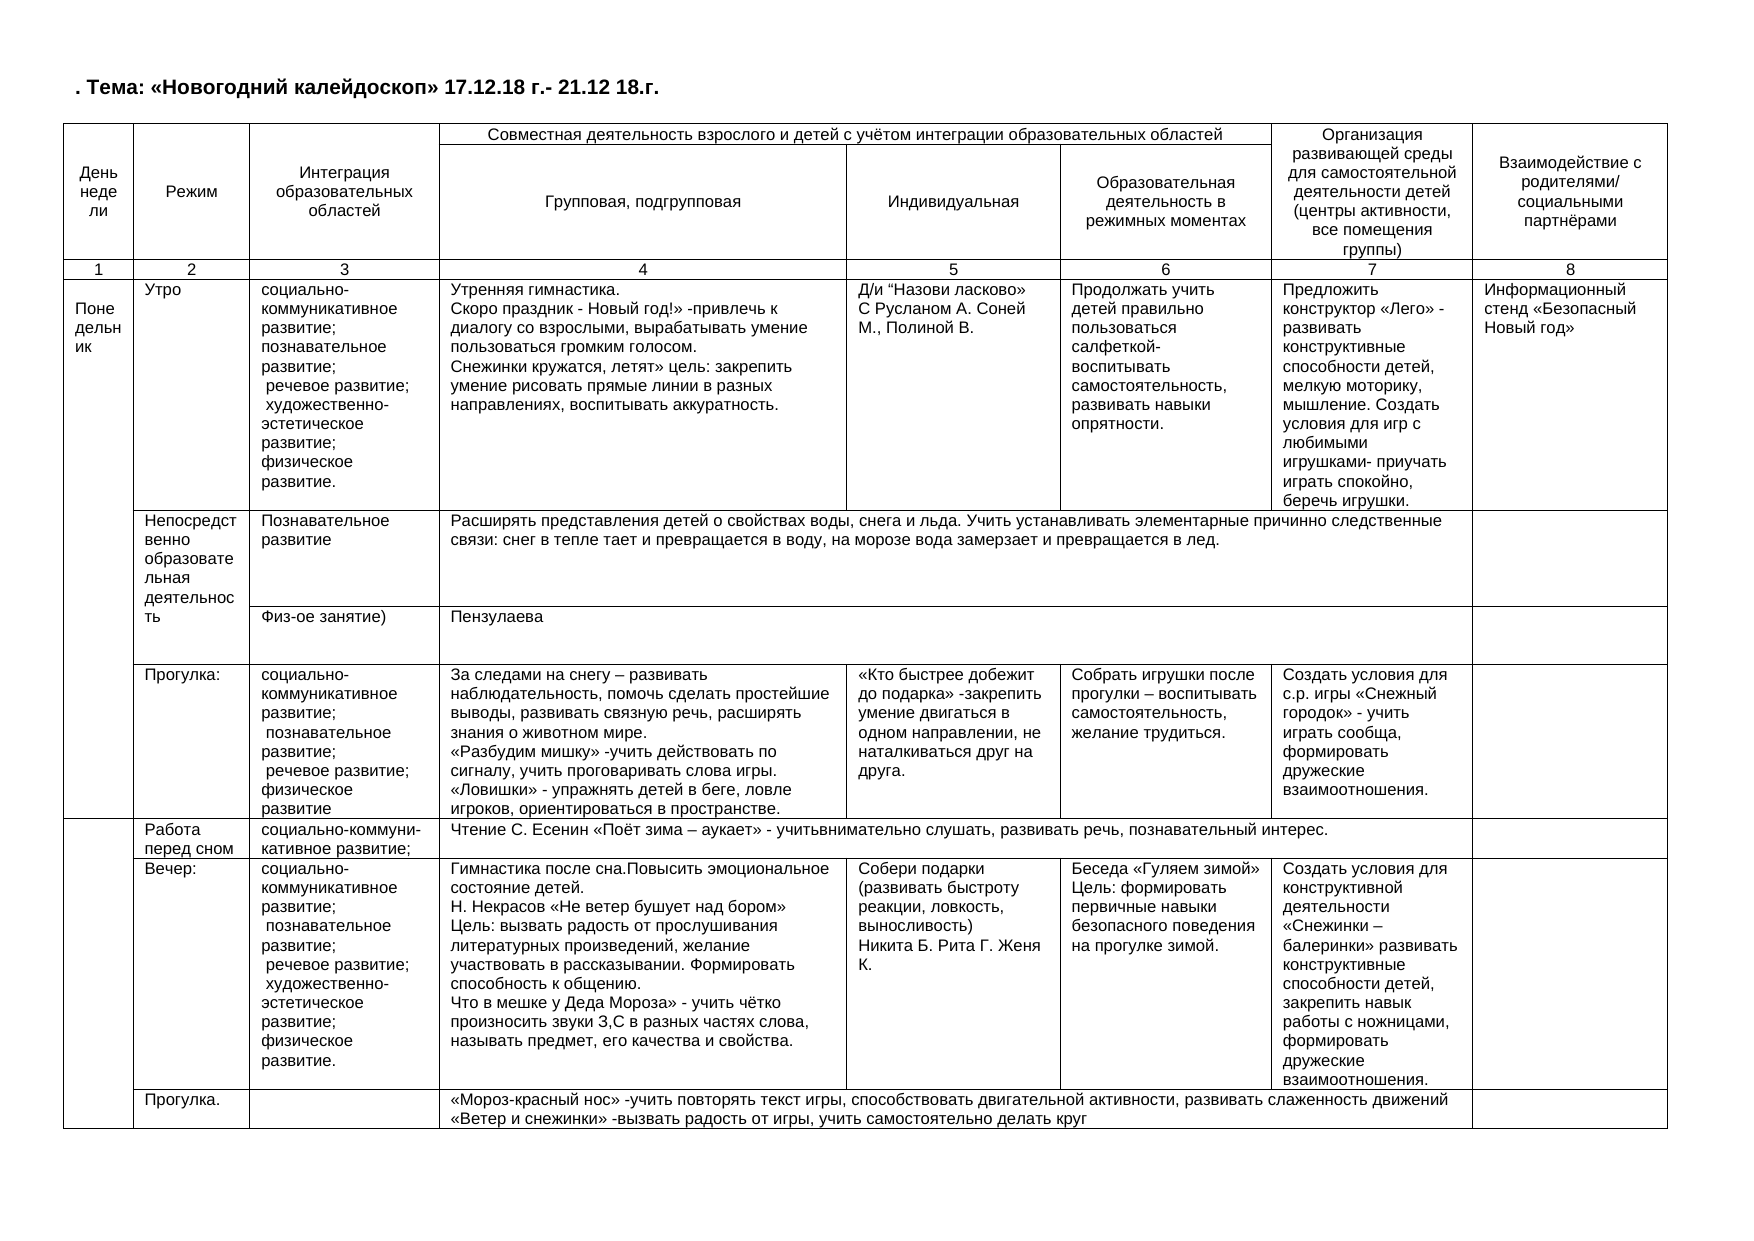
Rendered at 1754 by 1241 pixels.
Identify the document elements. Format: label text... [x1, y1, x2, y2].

table_header Режим [134, 124, 249, 258]
table_cell [1473, 607, 1667, 664]
table_cell 3 [250, 260, 439, 279]
table_cell социально-коммуникативное развитие; познавательное развитие; речевое развитие; художественно-эстетическое развитие; физическое развитие. [250, 859, 439, 1089]
table_cell Пензулаева [440, 607, 1472, 664]
table_cell [1473, 665, 1667, 818]
table_cell Д/и “Назови ласково» С Русланом А. Соней М., Полиной В. [847, 280, 1060, 510]
table_cell [1473, 511, 1667, 606]
table_cell Работа перед сном [134, 819, 249, 858]
table_cell [1473, 1090, 1667, 1128]
table_cell «Кто быстрее добежит до подарка» -закрепить умение двигаться в одном направлении, не наталкиваться друг на друга. [847, 665, 1060, 818]
table_cell социально-коммуникативное развитие; познавательное развитие; речевое развитие; художественно-эстетическое развитие; физическое развитие. [250, 280, 439, 510]
table_cell Групповая, подгрупповая [440, 145, 846, 258]
table_cell Понедельник [64, 280, 133, 818]
table_header Взаимодействие с родителями/ социальными партнёрами [1473, 124, 1667, 258]
table_cell Вечер: [134, 859, 249, 1089]
table_cell [1473, 859, 1667, 1089]
table_cell Предложить конструктор «Лего» - развивать конструктивные способности детей, мелкую моторику, мышление. Создать условия для игр с любимыми игрушками- приучать играть спокойно, беречь игрушки. [1272, 280, 1472, 510]
table_cell 5 [847, 260, 1060, 279]
table_cell [64, 819, 133, 1128]
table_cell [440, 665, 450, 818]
table_cell Утренняя гимнастика. Скоро праздник - Новый год!» -привлечь к диалогу со взрослыми, вырабатывать умение пользоваться громким голосом. Снежинки кружатся, летят» цель: закрепить умение рисовать прямые линии в разных направлениях, воспитывать аккуратность. [440, 280, 846, 510]
table_cell 4 [440, 260, 846, 279]
table_cell Продолжать учить детей правильно пользоваться салфеткой- воспитывать самостоятельность, развивать навыки опрятности. [1061, 280, 1271, 510]
table_cell Утро [134, 280, 249, 510]
table_header Интеграция образовательных областей [250, 124, 439, 258]
table_cell Информационный стенд «Безопасный Новый год» [1473, 280, 1667, 510]
table_cell Непосредственно образовательная деятельность [134, 511, 249, 664]
table_cell Чтение С. Есенин «Поёт зима – аукает» - учитьвнимательно слушать, развивать речь, познавательный интерес. [440, 819, 1472, 858]
table_cell 7 [1272, 260, 1472, 279]
table_cell Расширять представления детей о свойствах воды, снега и льда. Учить устанавливать элементарные причинно следственные связи: снег в тепле тает и превращается в воду, на морозе вода замерзает и превращается в лед. [440, 511, 1472, 606]
table_cell Гимнастика после сна.Повысить эмоциональное состояние детей. Н. Некрасов «Не ветер бушует над бором» Цель: вызвать радость от прослушивания литературных произведений, желание участвовать в рассказывании. Формировать способность к общению. Что в мешке у Деда Мороза» - учить чётко произносить звуки З,С в разных частях слова, называть предмет, его качества и свойства. [440, 859, 846, 1089]
text . Тема: «Новогодний калейдоскоп» 17.12.18 г.- 21.12 18.г. [75, 75, 1679, 99]
table_cell Беседа «Гуляем зимой» Цель: формировать первичные навыки безопасного поведения на прогулке зимой. [1061, 859, 1271, 1089]
table_cell [250, 1090, 439, 1128]
table_cell 6 [1061, 260, 1271, 279]
table_cell Индивидуальная [847, 145, 1060, 258]
table_cell Создать условия для с.р. игры «Снежный городок» - учить играть сообща, формировать дружеские взаимоотношения. [1272, 665, 1472, 818]
table_cell Познавательное развитие [250, 511, 439, 606]
table_cell Физ-ое занятие) [250, 607, 439, 664]
table_cell социально-коммуникативное развитие; познавательное развитие; речевое развитие; физическое развитие [250, 665, 439, 818]
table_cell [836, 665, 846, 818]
table_cell Собрать игрушки после прогулки – воспитывать самостоятельность, желание трудиться. [1061, 665, 1271, 818]
table_cell 2 [134, 260, 249, 279]
table_cell Прогулка. [134, 1090, 249, 1128]
table_cell 8 [1473, 260, 1667, 279]
table_header День недели [64, 124, 133, 258]
table_cell «Мороз-красный нос» -учить повторять текст игры, способствовать двигательной активности, развивать слаженность движений «Ветер и снежинки» -вызвать радость от игры, учить самостоятельно делать круг [440, 1090, 1472, 1128]
table_cell Собери подарки (развивать быстроту реакции, ловкость, выносливость) Никита Б. Рита Г. Женя К. [847, 859, 1060, 1089]
table_cell Прогулка: [134, 665, 249, 818]
table_header Организация развивающей среды для самостоятельной деятельности детей (центры активности, все помещения группы) [1272, 124, 1472, 258]
table_cell Образовательная деятельность в режимных моментах [1061, 145, 1271, 258]
table_header Совместная деятельность взрослого и детей с учётом интеграции образовательных областей [440, 124, 1271, 143]
table_cell [1473, 819, 1667, 858]
table_cell социально-коммуни-кативное развитие; [250, 819, 439, 858]
table_cell 1 [64, 260, 133, 279]
table_cell Создать условия для конструктивной деятельности «Снежинки – балеринки» развивать конструктивные способности детей, закрепить навык работы с ножницами, формировать дружеские взаимоотношения. [1272, 859, 1472, 1089]
